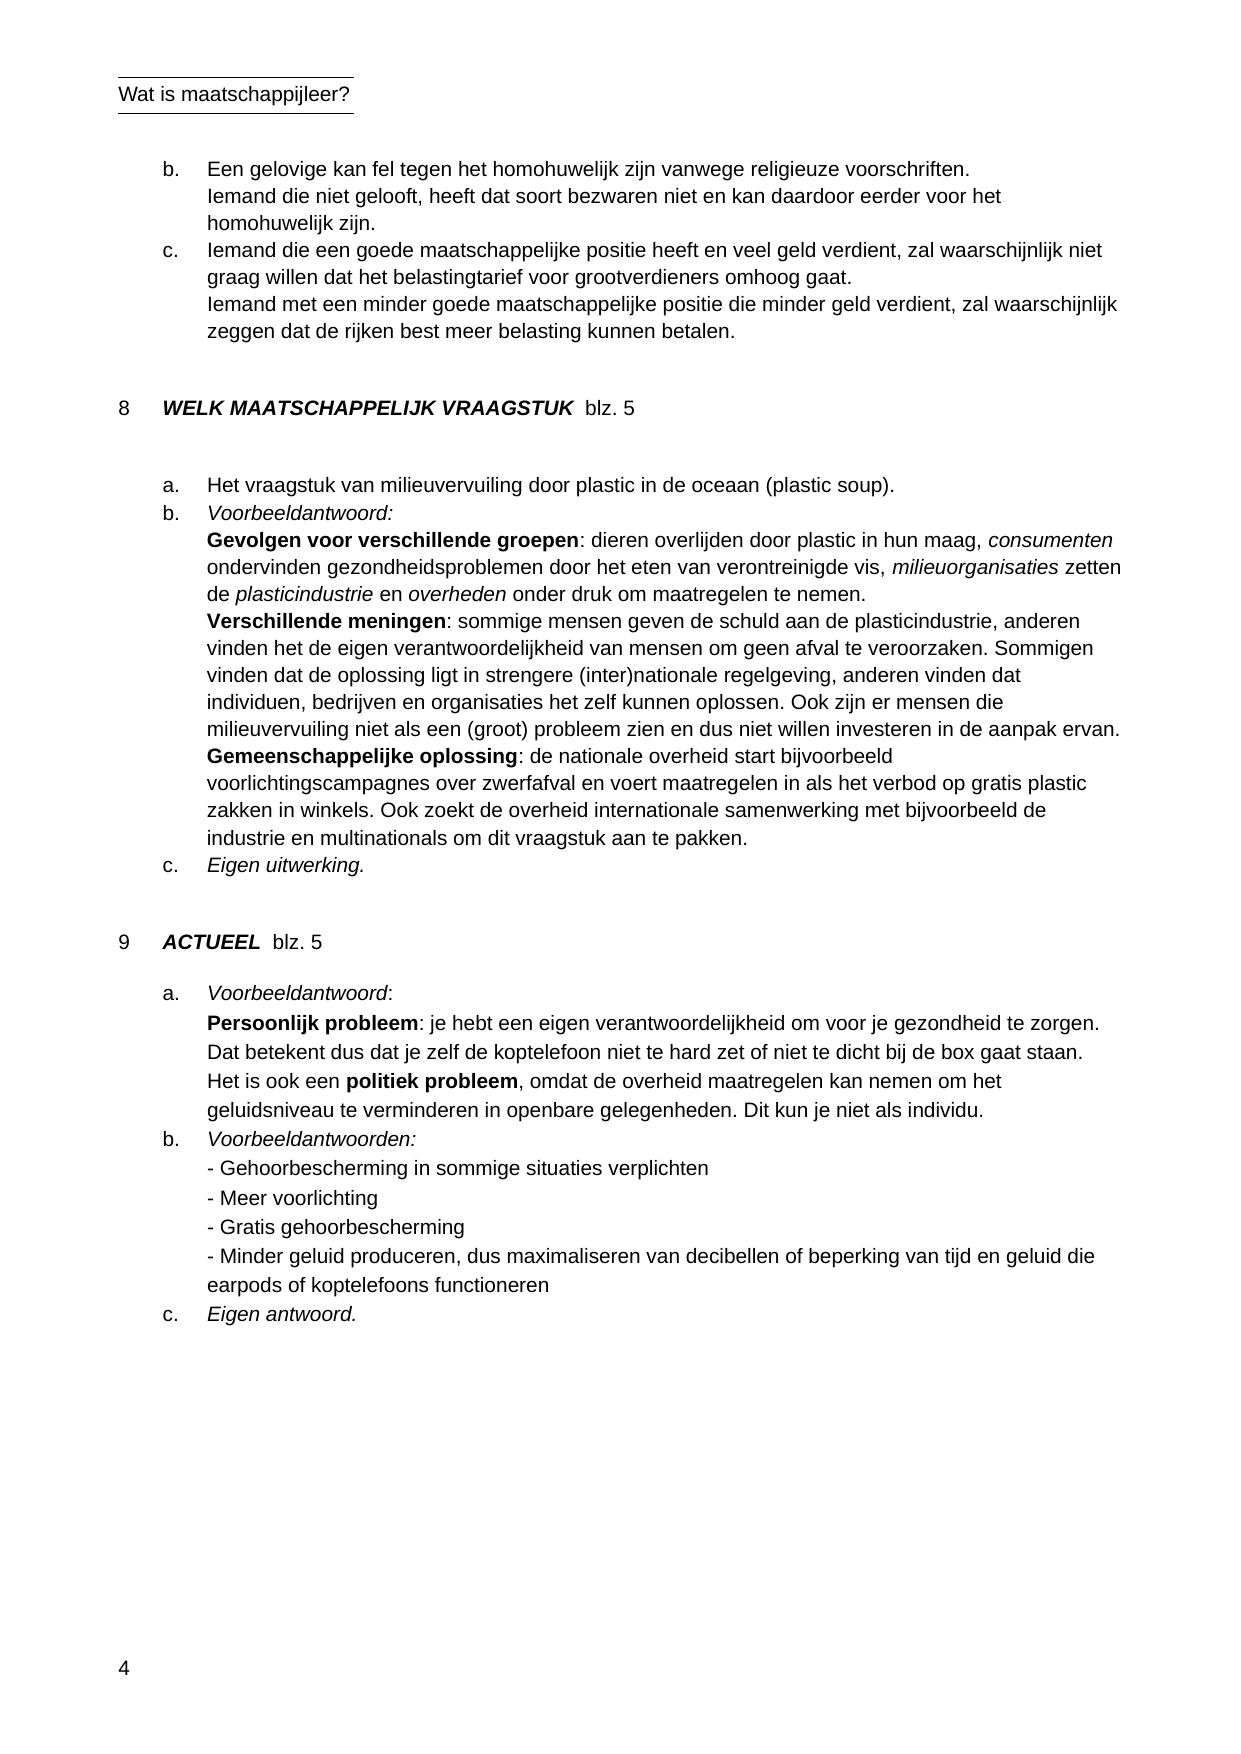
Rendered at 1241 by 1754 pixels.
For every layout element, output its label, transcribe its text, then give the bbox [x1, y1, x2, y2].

text - Gehoorbescherming in sommige situaties verplichten [207, 1152, 1122, 1182]
text c. Eigen antwoord. [162, 1298, 1122, 1327]
text c. Eigen uitwerking. [162, 849, 1122, 876]
text Gevolgen voor verschillende groepen: dieren overlijden door plastic in hun maag, consumenten ondervinden gezondheidsproblemen door het eten van verontreinigde vis, milieuorganisaties zetten de plasticindustrie en overheden onder druk om maatregelen te nemen. [207, 524, 1122, 606]
text a. Het vraagstuk van milieuvervuiling door plastic in de oceaan (plastic soup). [162, 470, 1122, 497]
text - Gratis gehoorbescherming [207, 1211, 1122, 1240]
text Verschillende meningen: sommige mensen geven de schuld aan de plasticindustrie, anderen vinden het de eigen verantwoordelijkheid van mensen om geen afval te veroorzaken. Sommigen vinden dat de oplossing ligt in strengere (inter)nationale regelgeving, anderen vinden dat individuen, bedrijven en organisaties het zelf kunnen oplossen. Ook zijn er mensen die milieuvervuiling niet als een (groot) probleem zien en dus niet willen investeren in de aanpak ervan. [207, 606, 1122, 741]
text 9 ACTUEEL blz. 5 [118, 926, 1122, 953]
text c. Iemand die een goede maatschappelijke positie heeft en veel geld verdient, zal waarschijnlijk niet graag willen dat het belastingtarief voor grootverdieners omhoog gaat. [162, 235, 1122, 289]
text Iemand met een minder goede maatschappelijke positie die minder geld verdient, zal waarschijnlijk zeggen dat de rijken best meer belasting kunnen betalen. [207, 289, 1122, 343]
text Iemand die niet gelooft, heeft dat soort bezwaren niet en kan daardoor eerder voor het homohuwelijk zijn. [207, 181, 1122, 235]
text - Meer voorlichting [207, 1182, 1122, 1211]
text Persoonlijk probleem: je hebt een eigen verantwoordelijkheid om voor je gezondheid te zorgen. Dat betekent dus dat je zelf de koptelefoon niet te hard zet of niet te dicht bij de box gaat staan. [207, 1007, 1122, 1065]
text - Minder geluid produceren, dus maximaliseren van decibellen of beperking van tijd en geluid die earpods of koptelefoons functioneren [207, 1240, 1122, 1298]
text a. Voorbeeldantwoord: [162, 977, 1122, 1007]
text Het is ook een politiek probleem, omdat de overheid maatregelen kan nemen om het geluidsniveau te verminderen in openbare gelegenheden. Dit kun je niet als individu. [207, 1065, 1122, 1123]
text b. Een gelovige kan fel tegen het homohuwelijk zijn vanwege religieuze voorschriften. [162, 153, 1122, 181]
text b. Voorbeeldantwoorden: [162, 1123, 1122, 1152]
text 8 WELK MAATSCHAPPELIJK VRAAGSTUK blz. 5 [118, 393, 1122, 420]
text Gemeenschappelijke oplossing: de nationale overheid start bijvoorbeeld voorlichtingscampagnes over zwerfafval en voert maatregelen in als het verbod op gratis plastic zakken in winkels. Ook zoekt de overheid internationale samenwerking met bijvoorbeeld de industrie en multinationals om dit vraagstuk aan te pakken. [207, 741, 1122, 849]
text b. Voorbeeldantwoord: [162, 497, 1122, 524]
